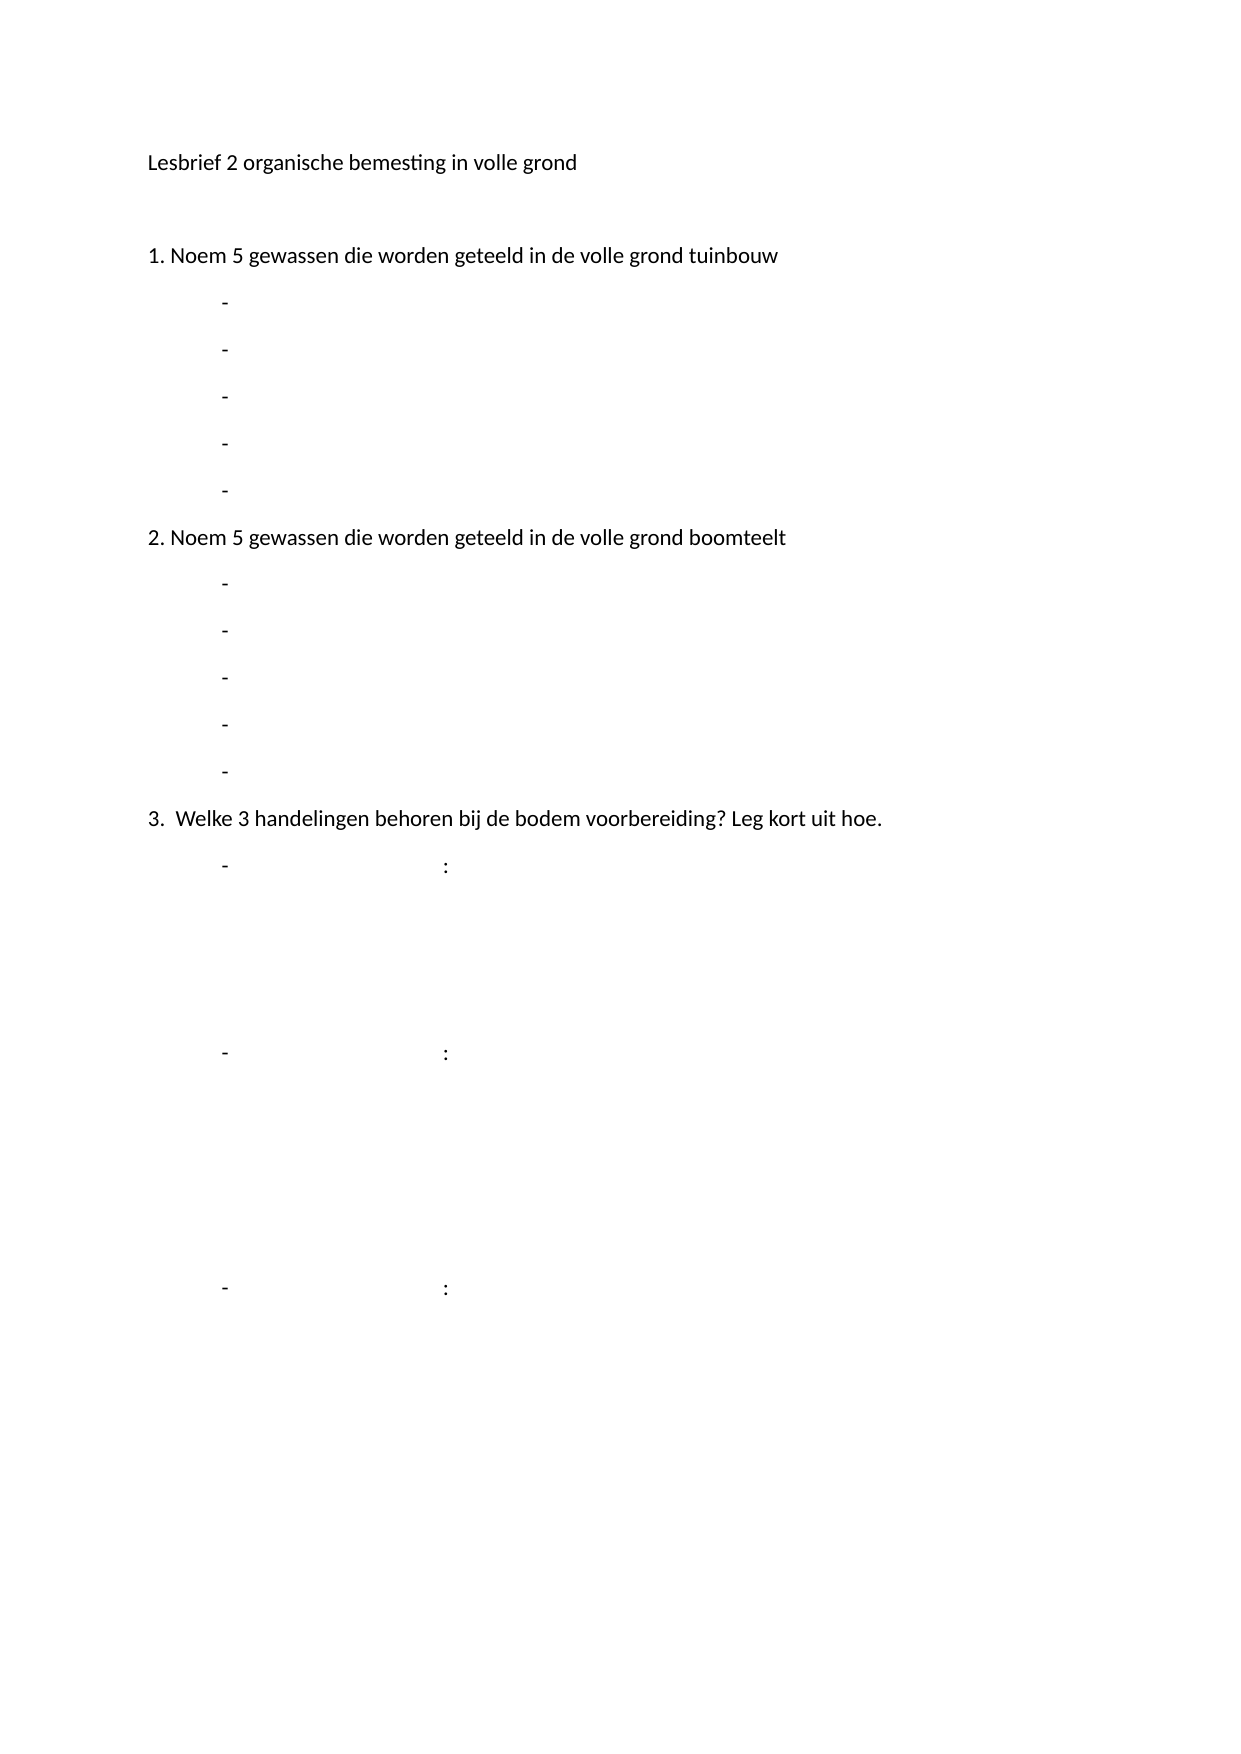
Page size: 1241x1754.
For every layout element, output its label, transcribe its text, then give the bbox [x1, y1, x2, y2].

text - : [148, 1038, 1093, 1066]
text - [148, 757, 1093, 785]
text - : [148, 851, 1093, 879]
list : [221, 1273, 1093, 1301]
text - [148, 616, 1093, 644]
text 3. Welke 3 handelingen behoren bij de bodem voorbereiding? Leg kort uit hoe. [148, 804, 1093, 832]
text 1. Noem 5 gewassen die worden geteeld in de volle grond tuinbouw [148, 241, 1093, 269]
text 2. Noem 5 gewassen die worden geteeld in de volle grond boomteelt [148, 523, 1093, 551]
text - [148, 288, 1093, 316]
text - [148, 710, 1093, 738]
text - [148, 569, 1093, 597]
text - [148, 663, 1093, 691]
text - [148, 429, 1093, 457]
text Lesbrief 2 organische bemesting in volle grond [148, 148, 1093, 176]
text - [148, 476, 1093, 504]
text - [148, 382, 1093, 410]
text - [148, 335, 1093, 363]
